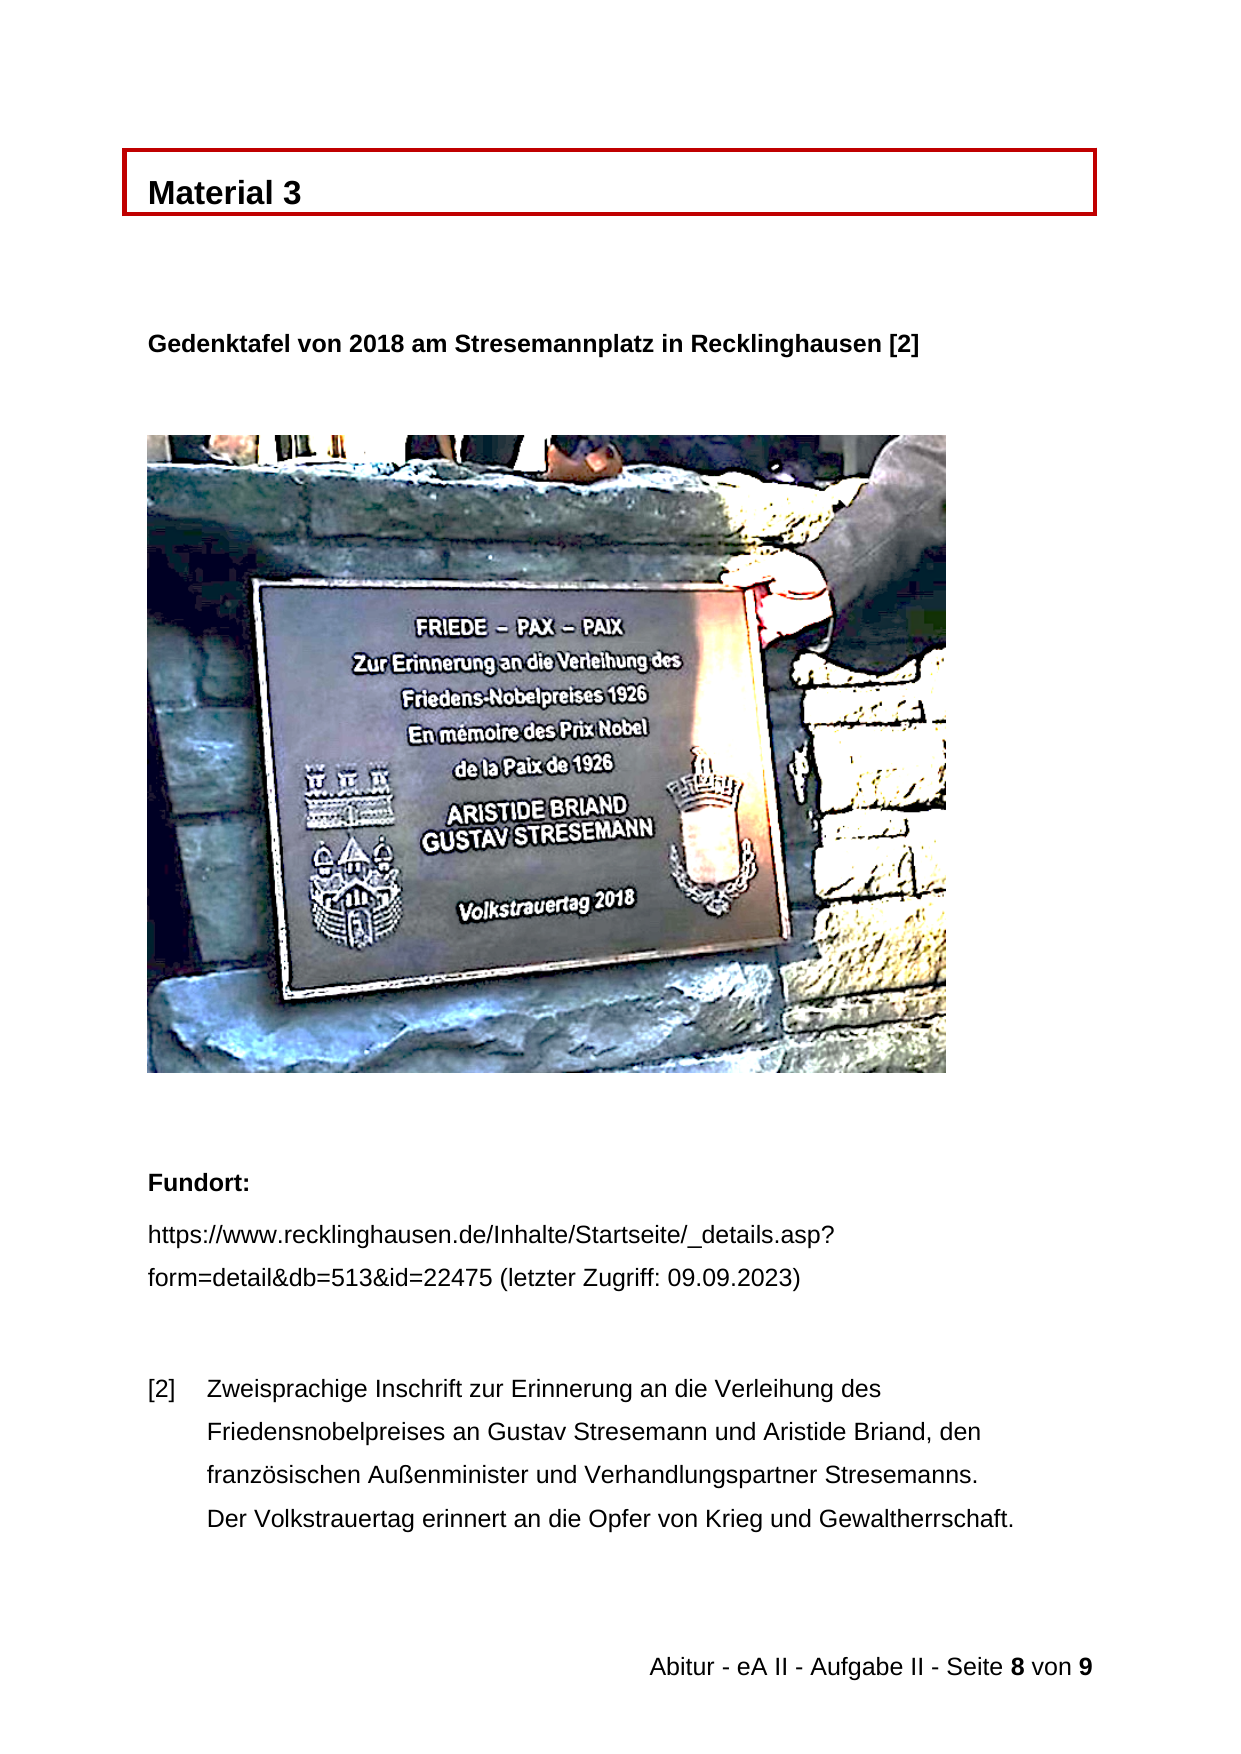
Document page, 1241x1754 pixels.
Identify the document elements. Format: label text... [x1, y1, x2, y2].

picture [147, 435, 946, 1073]
list [2] Zweisprachige Inschrift zur Erinnerung an die Verleihung des Friedensnobelpreises an Gustav Stresemann und Aristide Briand, den französischen Außenminister und Verhandlungspartner Stresemanns. Der Volkstrauertag erinnert an die Opfer von Krieg und Gewaltherrschaft. [148, 1374, 1093, 1532]
subtitle Material 3 [127, 152, 1093, 212]
subtitle Fundort: [148, 1168, 1093, 1197]
text https://www.recklinghausen.de/Inhalte/Startseite/_details.asp?form=detail&db=513&id=22475 (letzter Zugriff: 09.09.2023) [148, 1220, 1093, 1292]
subtitle Gedenktafel von 2018 am Stresemannplatz in Recklinghausen [2] [148, 328, 1093, 357]
